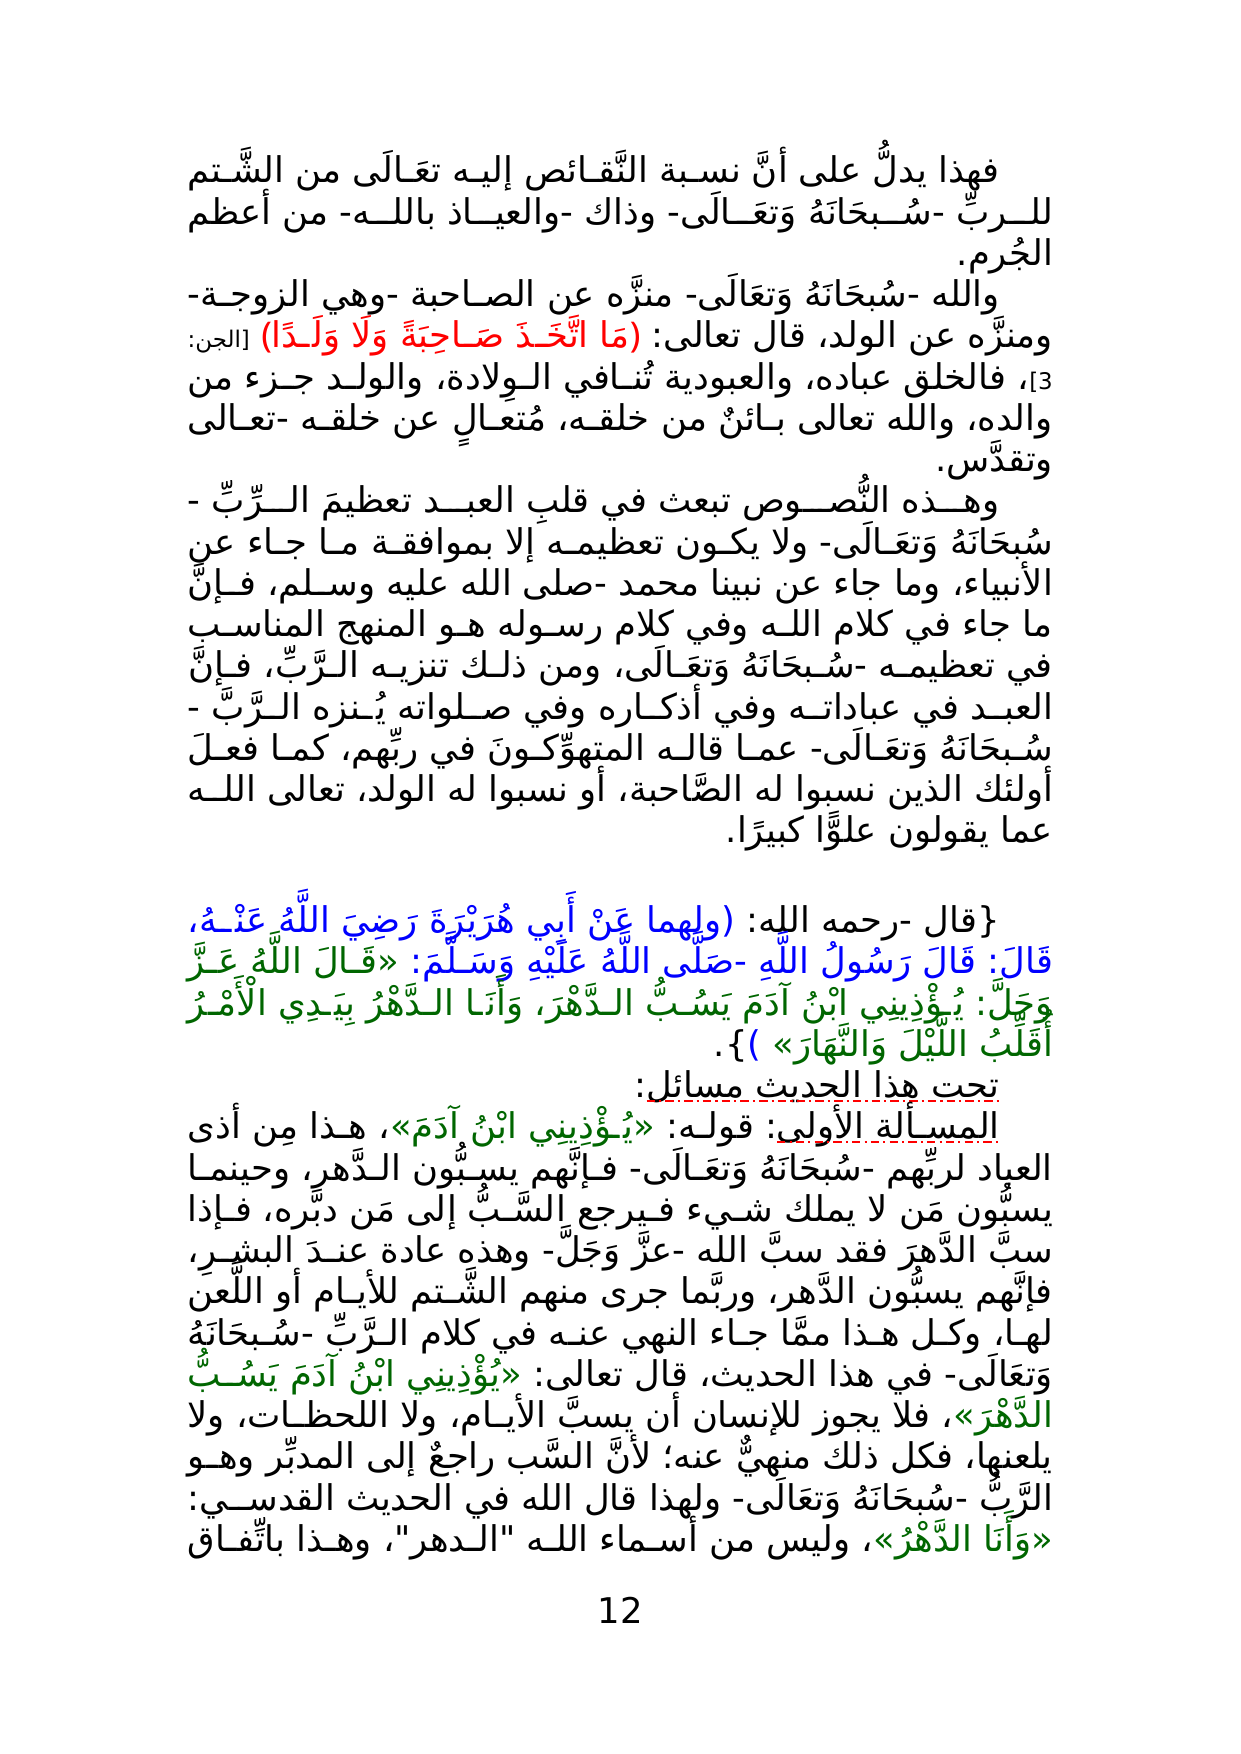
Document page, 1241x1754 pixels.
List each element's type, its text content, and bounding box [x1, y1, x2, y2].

text تحت هذا الحديث مسائل: [187, 1064, 1053, 1106]
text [187, 1106, 1053, 1559]
text والله -سُبحَانَهُ وَتعَالَى- منزَّه عن الصاحبة -وهي الزوجة- ومنزَّه عن الولد، قال تعالى: ﴿مَا اتَّخَذَ صَاحِبَةً وَلَا وَلَدًا﴾ [الجن: 3]، فالخلق عباده، والعبودية تُنافي الوِلادة، والولد جزء من والده، والله تعالى بائنٌ من خلقه، مُتعالٍ عن خلقه -تعالى وتقدَّس. [187, 274, 1053, 480]
text {قال -رحمه الله: (ولهما عَنْ أَبِي هُرَيْرَةَ رَضِيَ اللَّهُ عَنْهُ، قَالَ: قَالَ رَسُولُ اللَّهِ -صَلَّى اللَّهُ عَلَيْهِ وَسَلَّمَ: «قَالَ اللَّهُ عَزَّ وَجَلَّ: يُؤْذِينِي ابْنُ آدَمَ يَسُبُّ الدَّهْرَ، وَأَنَا الدَّهْرُ بِيَدِي الْأَمْرُ أُقَلِّبُ اللَّيْلَ وَالنَّهَارَ» )}. [187, 899, 1053, 1064]
text وهذه النُّصوص تبعث في قلبِ العبد تعظيمَ الرِّبِّ -سُبحَانَهُ وَتعَالَى- ولا يكون تعظيمه إلا بموافقة ما جاء عن الأنبياء، وما جاء عن نبينا محمد -صلى الله عليه وسلم، فإنَّ ما جاء في كلام الله وفي كلام رسوله هو المنهج المناسب في تعظيمه -سُبحَانَهُ وَتعَالَى، ومن ذلك تنزيه الرَّبِّ، فإنَّ العبد في عباداته وفي أذكاره وفي صلواته يُنزه الرَّبَّ -سُبحَانَهُ وَتعَالَى- عما قاله المتهوِّكونَ في ربِّهم، كما فعلَ أولئك الذين نسبوا له الصَّاحبة، أو نسبوا له الولد، تعالى الله عما يقولون علوًّا كبيرًا. [187, 480, 1053, 851]
text فهذا يدلُّ على أنَّ نسبة النَّقائص إليه تعَالَى من الشَّتم للربِّ -سُبحَانَهُ وَتعَالَى- وذاك -والعياذ بالله- من أعظم الجُرم. [187, 150, 1053, 274]
